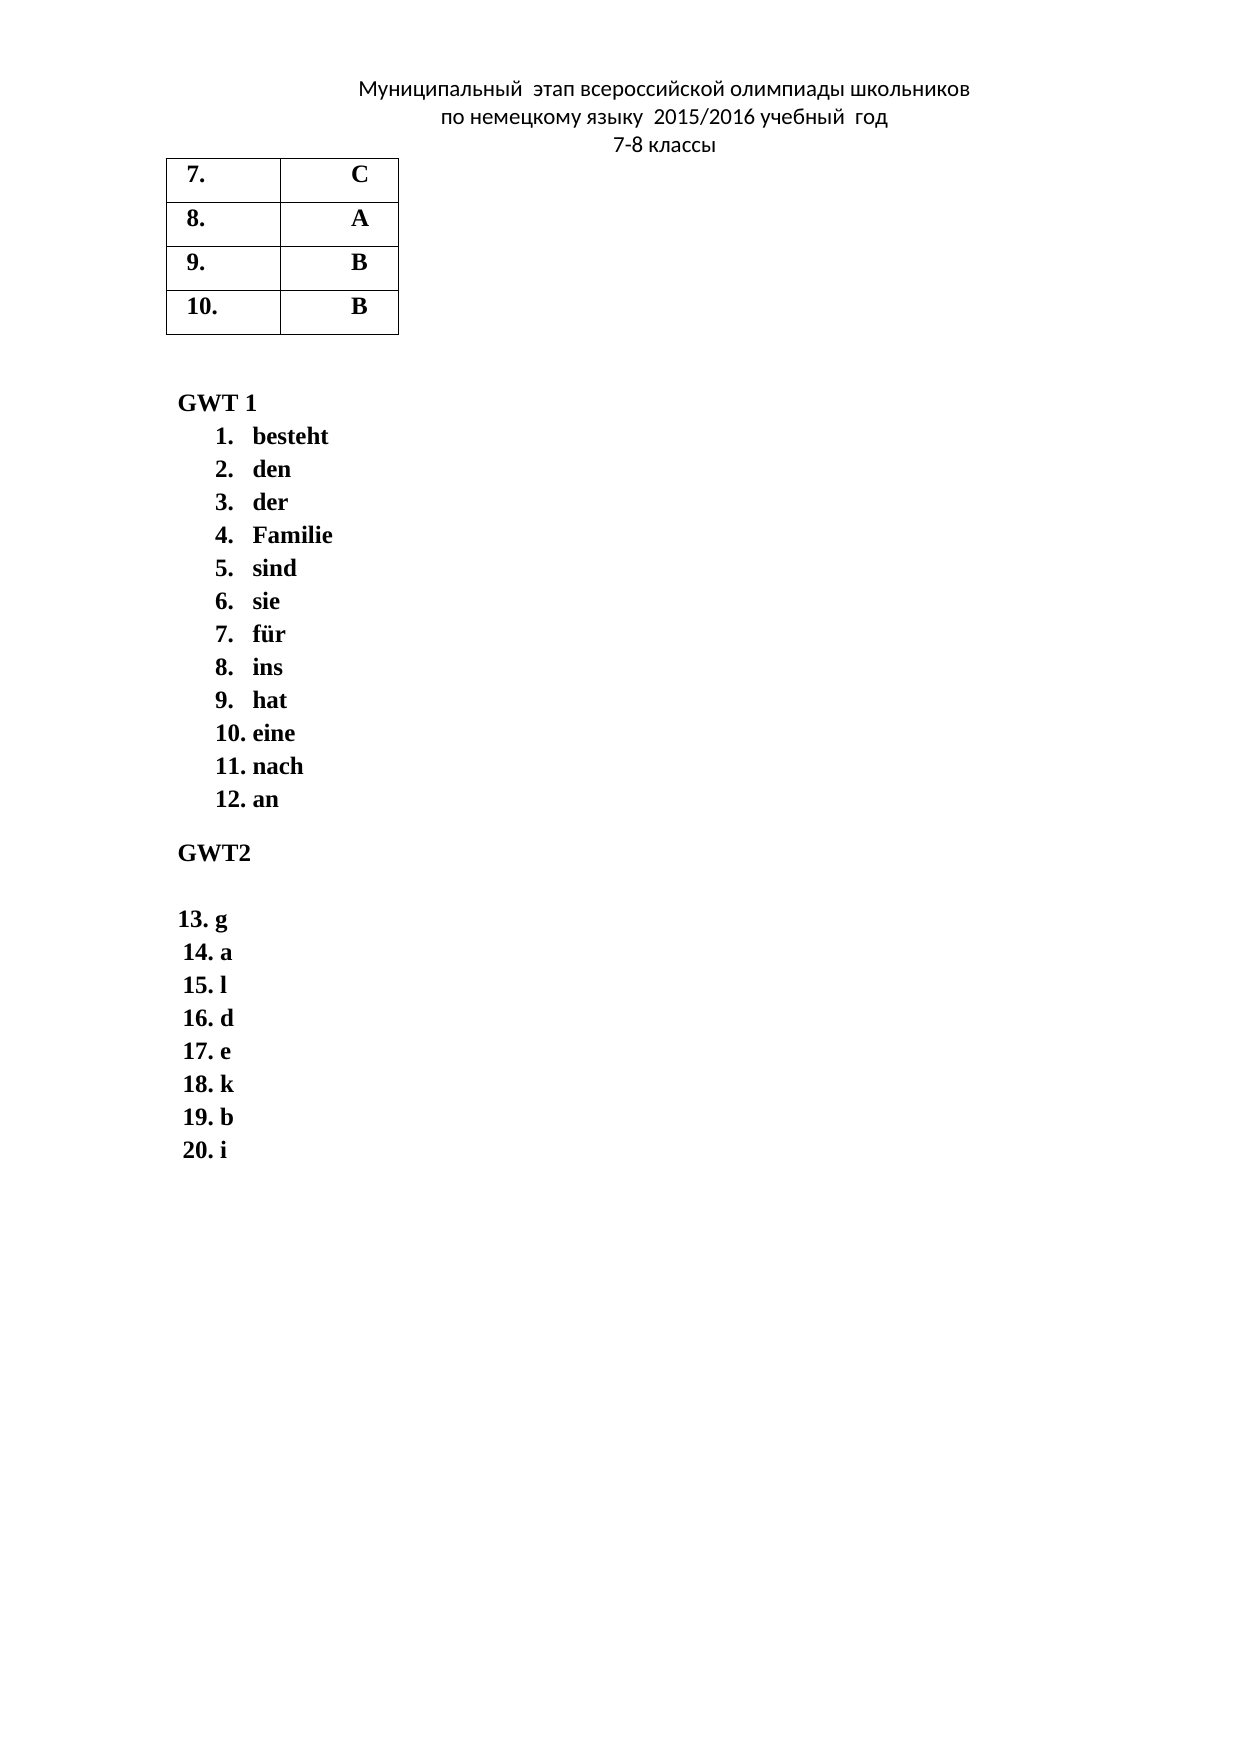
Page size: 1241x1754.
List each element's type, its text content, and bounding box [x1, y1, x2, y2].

list für [215, 619, 1152, 648]
table_cell [167, 247, 280, 290]
list sind [215, 553, 1152, 582]
table_cell [167, 203, 280, 246]
table_cell [167, 159, 280, 202]
list der [215, 487, 1152, 516]
list hat [215, 685, 1152, 714]
text 14. a [182, 937, 1152, 966]
text 13. g [177, 904, 1152, 933]
table_cell С [281, 159, 398, 202]
list nach [215, 751, 1152, 780]
list ins [215, 652, 1152, 681]
text 17. e [182, 1036, 1152, 1065]
table_cell В [281, 291, 398, 334]
list eine [215, 718, 1152, 747]
text 19. b [182, 1102, 1152, 1131]
table_cell А [281, 203, 398, 246]
list besteht [215, 421, 1152, 450]
text 18. k [182, 1069, 1152, 1098]
text GWT 1 [177, 388, 1152, 417]
table_cell В [281, 247, 398, 290]
list sie [215, 586, 1152, 615]
list den [215, 454, 1152, 483]
text GWT2 [177, 838, 1152, 867]
text 15. l [182, 970, 1152, 999]
text 16. d [182, 1003, 1152, 1032]
text 20. i [182, 1135, 1152, 1164]
list an [215, 784, 1152, 813]
list Familie [215, 520, 1152, 549]
table_cell [167, 291, 280, 334]
